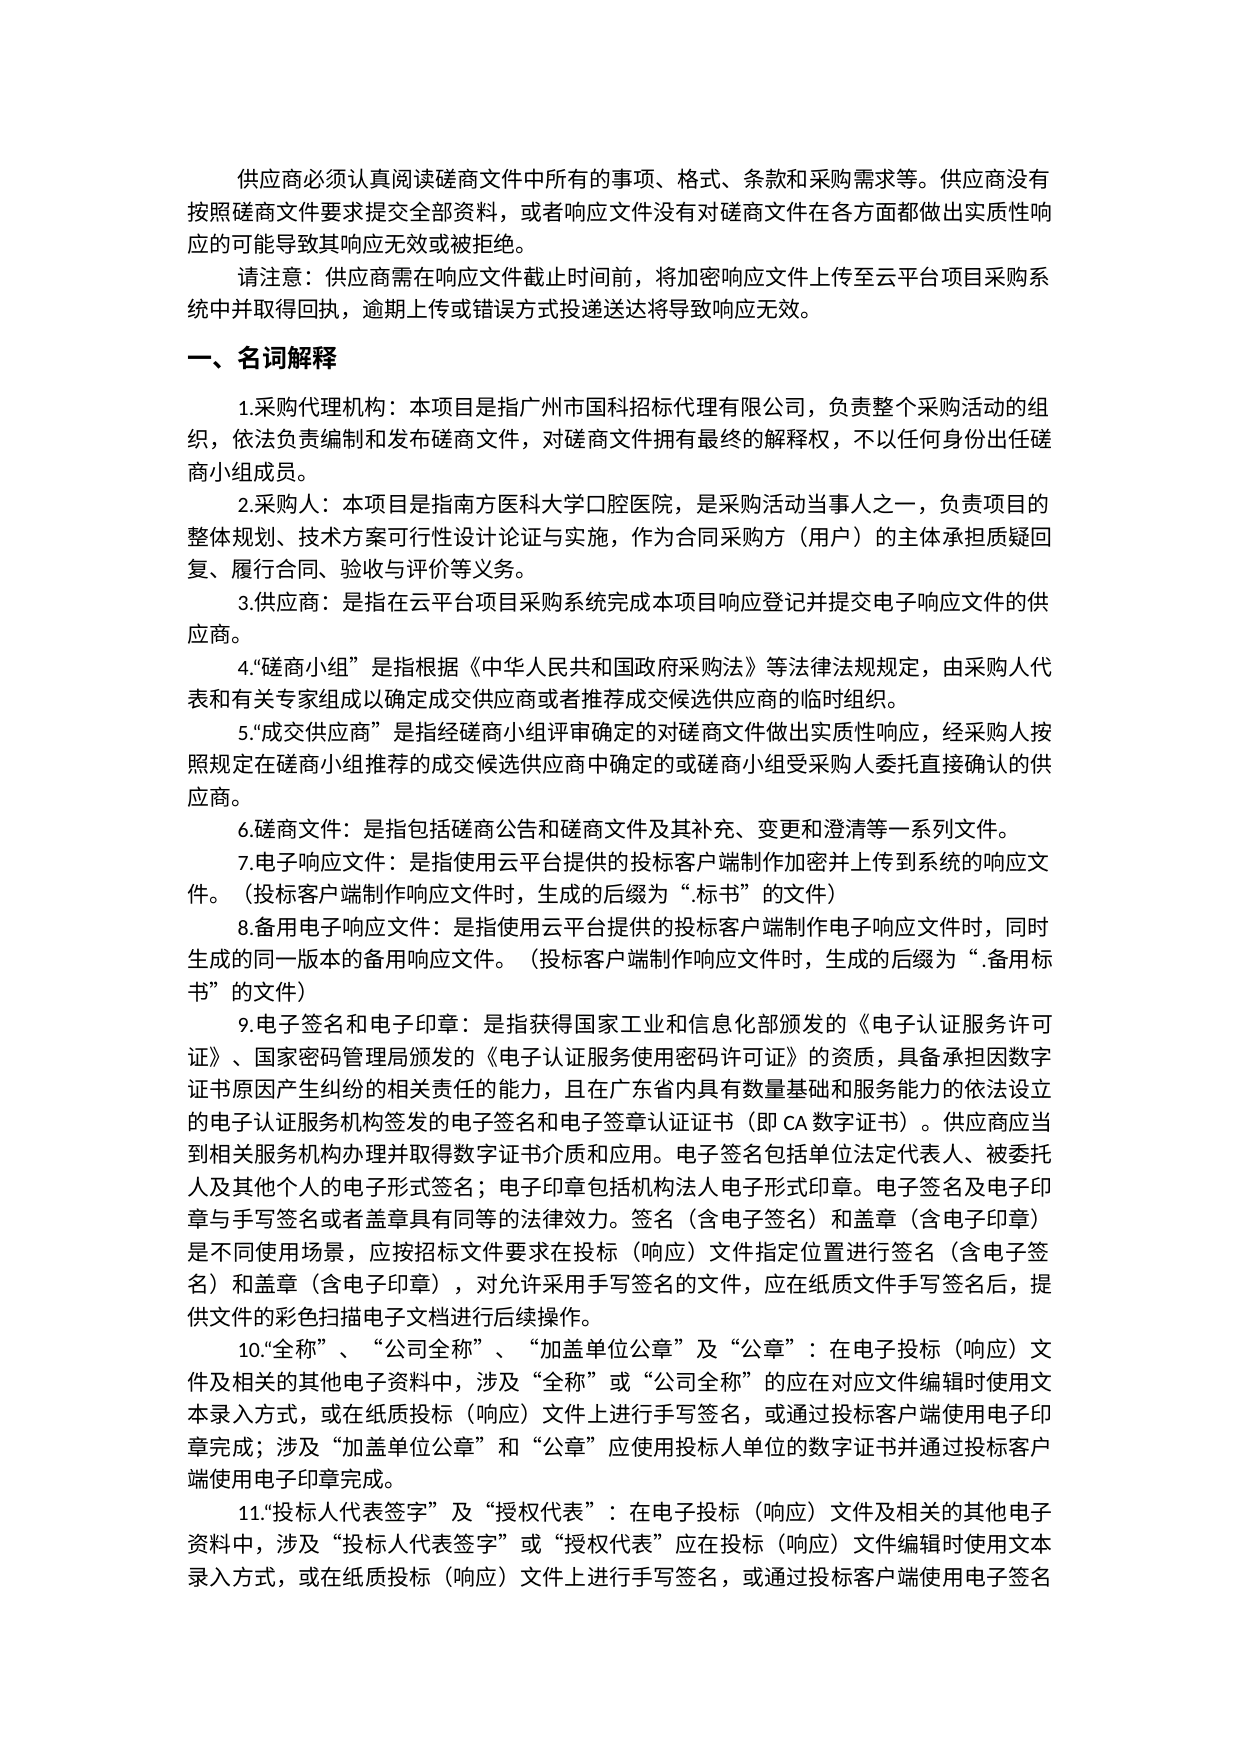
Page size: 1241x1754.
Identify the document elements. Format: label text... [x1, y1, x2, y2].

text 9.电子签名和电子印章：是指获得国家工业和信息化部颁发的《电子认证服务许可证》、国家密码管理局颁发的《电子认证服务使用密码许可证》的资质，具备承担因数字证书原因产生纠纷的相关责任的能力，且在广东省内具有数量基础和服务能力的依法设立的电子认证服务机构签发的电子签名和电子签章认证证书（即CA数字证书）。供应商应当到相关服务机构办理并取得数字证书介质和应用。电子签名包括单位法定代表人、被委托人及其他个人的电子形式签名；电子印章包括机构法人电子形式印章。电子签名及电子印章与手写签名或者盖章具有同等的法律效力。签名（含电子签名）和盖章（含电子印章）是不同使用场景，应按招标文件要求在投标（响应）文件指定位置进行签名（含电子签名）和盖章（含电子印章），对允许采用手写签名的文件，应在纸质文件手写签名后，提供文件的彩色扫描电子文档进行后续操作。 [187, 1007, 1053, 1332]
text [187, 1494, 1053, 1592]
text 5.“成交供应商”是指经磋商小组评审确定的对磋商文件做出实质性响应，经采购人按照规定在磋商小组推荐的成交候选供应商中确定的或磋商小组受采购人委托直接确认的供应商。 [187, 714, 1053, 812]
text 7.电子响应文件：是指使用云平台提供的投标客户端制作加密并上传到系统的响应文件。（投标客户端制作响应文件时，生成的后缀为“.标书”的文件） [187, 844, 1053, 909]
text 3.供应商：是指在云平台项目采购系统完成本项目响应登记并提交电子响应文件的供应商。 [187, 584, 1053, 649]
text 4.“磋商小组”是指根据《中华人民共和国政府采购法》等法律法规规定，由采购人代表和有关专家组成以确定成交供应商或者推荐成交候选供应商的临时组织。 [187, 649, 1053, 714]
text 8.备用电子响应文件：是指使用云平台提供的投标客户端制作电子响应文件时，同时生成的同一版本的备用响应文件。（投标客户端制作响应文件时，生成的后缀为“.备用标书”的文件） [187, 909, 1053, 1007]
text 请注意：供应商需在响应文件截止时间前，将加密响应文件上传至云平台项目采购系统中并取得回执，逾期上传或错误方式投递送达将导致响应无效。 [187, 259, 1053, 324]
text 6.磋商文件：是指包括磋商公告和磋商文件及其补充、变更和澄清等一系列文件。 [187, 812, 1053, 844]
text 2.采购人：本项目是指南方医科大学口腔医院，是采购活动当事人之一，负责项目的整体规划、技术方案可行性设计论证与实施，作为合同采购方（用户）的主体承担质疑回复、履行合同、验收与评价等义务。 [187, 487, 1053, 584]
text 1.采购代理机构：本项目是指广州市国科招标代理有限公司，负责整个采购活动的组织，依法负责编制和发布磋商文件，对磋商文件拥有最终的解释权，不以任何身份出任磋商小组成员。 [187, 389, 1053, 487]
text 一、名词解释 [187, 324, 1053, 389]
text 10.“全称”、“公司全称”、“加盖单位公章”及“公章”：在电子投标（响应）文件及相关的其他电子资料中，涉及“全称”或“公司全称”的应在对应文件编辑时使用文本录入方式，或在纸质投标（响应）文件上进行手写签名，或通过投标客户端使用电子印章完成；涉及“加盖单位公章”和“公章”应使用投标人单位的数字证书并通过投标客户端使用电子印章完成。 [187, 1332, 1053, 1494]
text 供应商必须认真阅读磋商文件中所有的事项、格式、条款和采购需求等。供应商没有按照磋商文件要求提交全部资料，或者响应文件没有对磋商文件在各方面都做出实质性响应的可能导致其响应无效或被拒绝。 [187, 162, 1053, 259]
